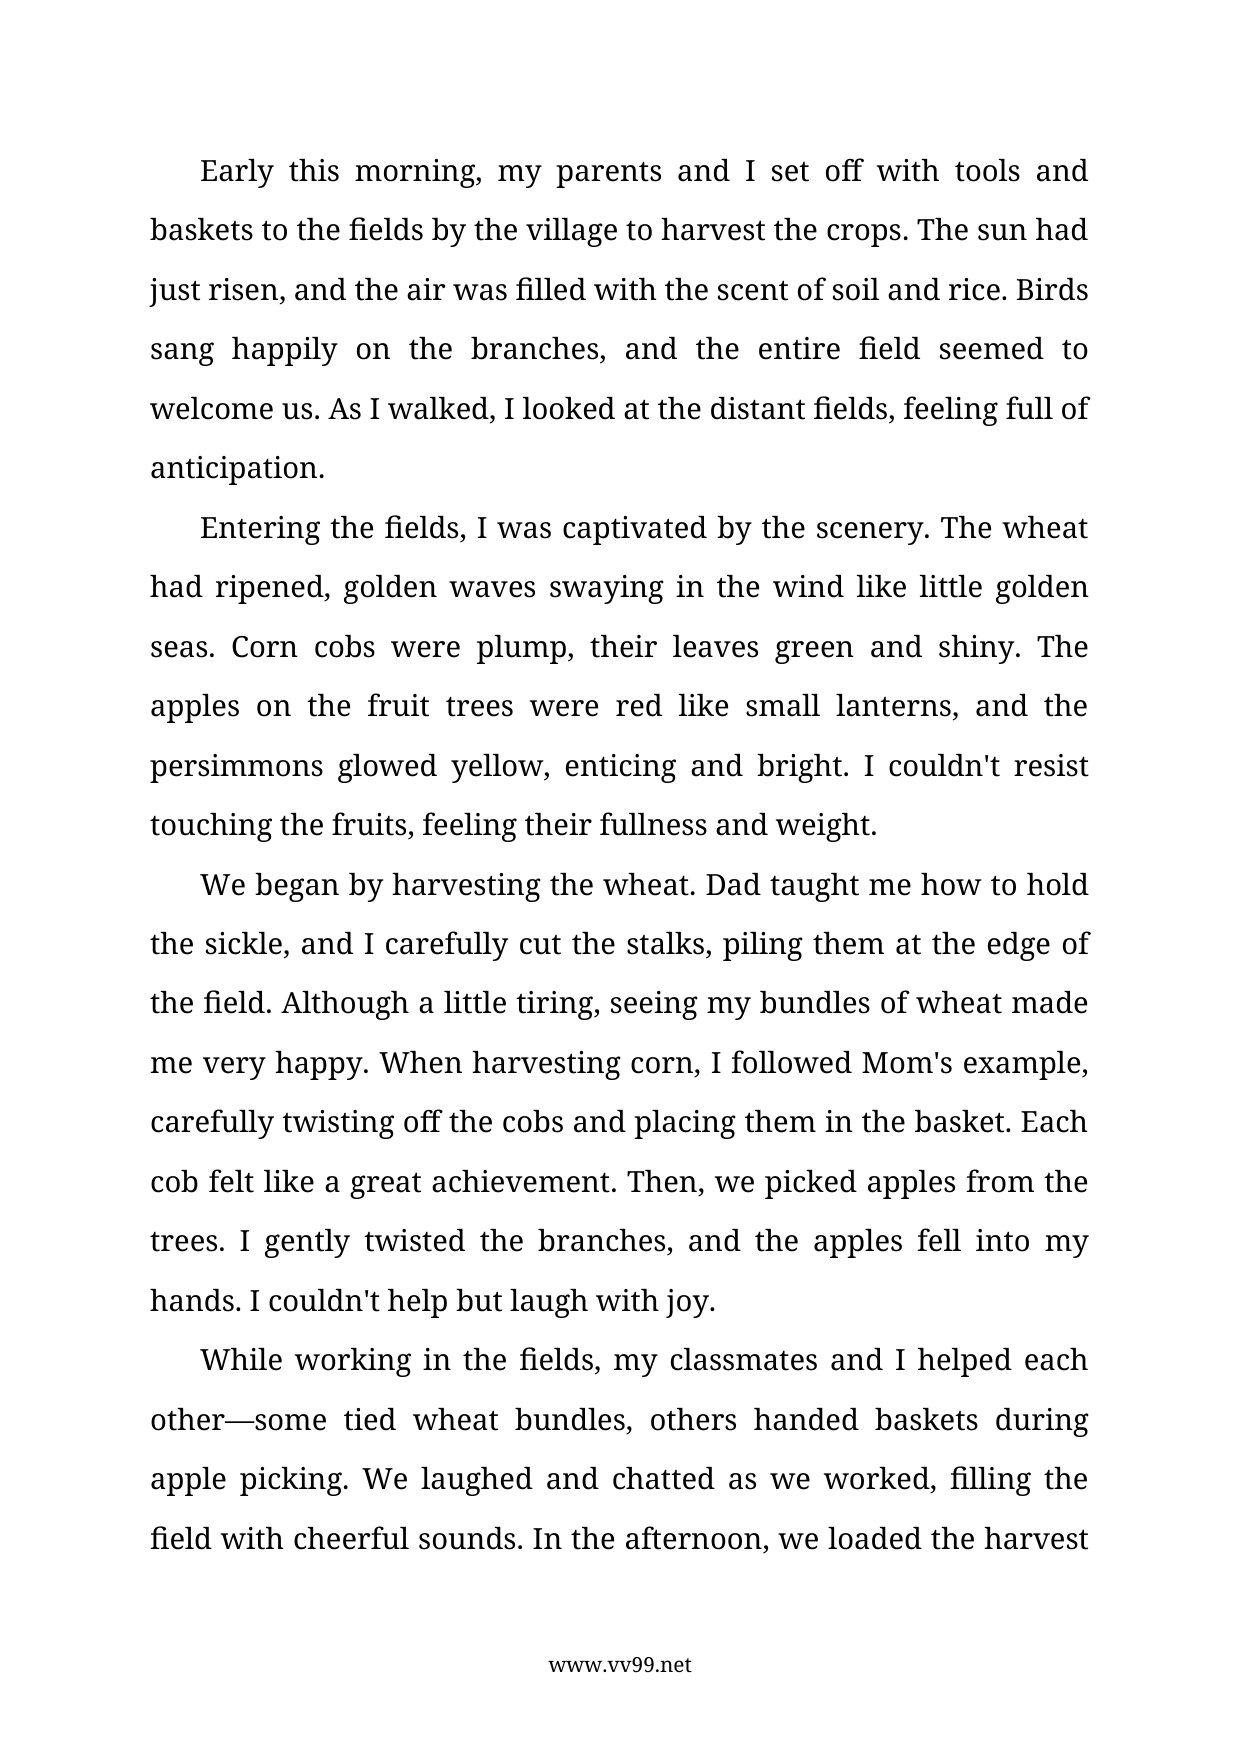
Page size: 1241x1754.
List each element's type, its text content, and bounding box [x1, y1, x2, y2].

text We began by harvesting the wheat. Dad taught me how to hold the sickle, and I carefully cut the stalks, piling them at the edge of the field. Although a little tiring, seeing my bundles of wheat made me very happy. When harvesting corn, I followed Mom's example, carefully twisting off the cobs and placing them in the basket. Each cob felt like a great achievement. Then, we picked apples from the trees. I gently twisted the branches, and the apples fell into my hands. I couldn't help but laugh with joy. [150, 864, 1090, 1320]
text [150, 1339, 1090, 1558]
text Entering the fields, I was captivated by the scenery. The wheat had ripened, golden waves swaying in the wind like little golden seas. Corn cobs were plump, their leaves green and shiny. The apples on the fruit trees were red like small lanterns, and the persimmons glowed yellow, enticing and bright. I couldn't resist touching the fruits, feeling their fullness and weight. [150, 507, 1090, 844]
text Early this morning, my parents and I set off with tools and baskets to the fields by the village to harvest the crops. The sun had just risen, and the air was filled with the scent of soil and rice. Birds sang happily on the branches, and the entire field seemed to welcome us. As I walked, I looked at the distant fields, feeling full of anticipation. [150, 150, 1090, 487]
